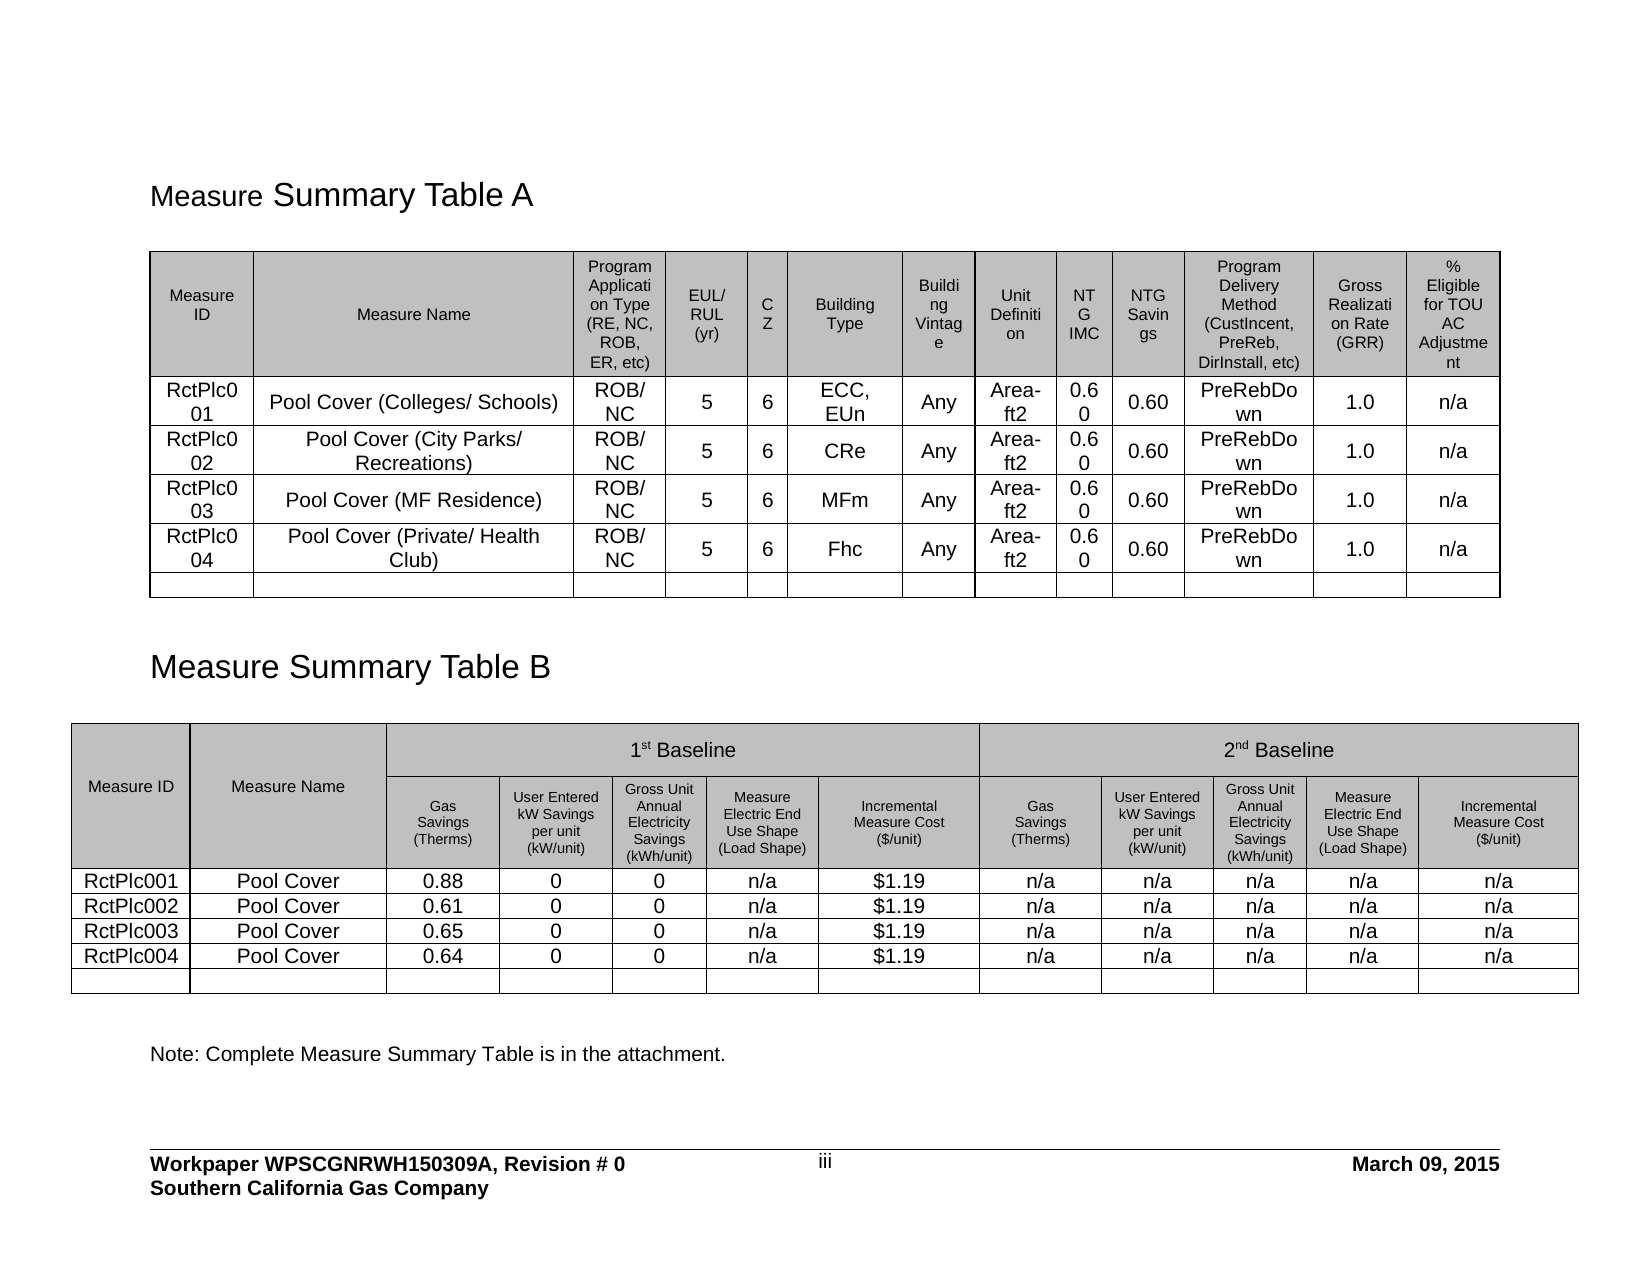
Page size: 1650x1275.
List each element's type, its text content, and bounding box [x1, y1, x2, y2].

table_cell Incremental Measure Cost ($/unit) [819, 777, 979, 868]
table_cell 0 [613, 894, 706, 918]
table_cell [574, 573, 665, 597]
table_cell Pool Cover (Private/ Health Club) [254, 524, 573, 572]
table_header 1st Baseline [387, 724, 979, 776]
table_cell n/a [1419, 894, 1578, 918]
table_header Unit Definition [976, 252, 1056, 376]
table_cell CRe [788, 426, 902, 474]
table_cell n/a [1307, 869, 1418, 893]
table_header Measure ID [72, 724, 189, 868]
table_cell [1307, 969, 1418, 993]
table_cell n/a [980, 894, 1101, 918]
table_cell [1214, 969, 1306, 993]
table_cell 5 [666, 524, 747, 572]
table_cell n/a [1214, 894, 1306, 918]
table_cell RctPlc002 [151, 426, 253, 474]
table_cell 0.60 [1113, 377, 1184, 425]
table_cell Pool Cover (Colleges/ Schools) [254, 377, 573, 425]
table_cell Gas Savings (Therms) [980, 777, 1101, 868]
table_cell RctPlc004 [72, 944, 189, 968]
table_cell Incremental Measure Cost ($/unit) [1419, 777, 1578, 868]
table_cell Area-ft2 [976, 475, 1056, 523]
table_cell Any [903, 377, 974, 425]
table_cell [500, 969, 612, 993]
table_cell [1314, 573, 1406, 597]
table_cell [748, 573, 787, 597]
table_cell Area-ft2 [976, 377, 1056, 425]
table_cell Pool Cover [191, 869, 386, 893]
table_cell n/a [1102, 919, 1213, 943]
table_cell n/a [1407, 475, 1499, 523]
table_cell n/a [1407, 524, 1499, 572]
table_header Program Application Type (RE, NC, ROB, ER, etc) [574, 252, 665, 376]
table_cell [151, 573, 253, 597]
table_cell User Entered kW Savings per unit (kW/unit) [500, 777, 612, 868]
table_cell n/a [1419, 919, 1578, 943]
table_cell 6 [748, 426, 787, 474]
table_header Gross Realization Rate (GRR) [1314, 252, 1406, 376]
table_cell n/a [707, 944, 818, 968]
table_cell 0.88 [387, 869, 499, 893]
table_cell [254, 573, 573, 597]
table_cell 0 [500, 944, 612, 968]
table_cell Gross Unit Annual Electricity Savings (kWh/unit) [1214, 777, 1306, 868]
table_header NTG IMC [1057, 252, 1112, 376]
table_cell [1113, 573, 1184, 597]
table_cell [976, 573, 1056, 597]
table_cell 0.64 [387, 944, 499, 968]
table_header NTG Savings [1113, 252, 1184, 376]
table_cell PreRebDown [1185, 524, 1313, 572]
table_header EUL/RUL (yr) [666, 252, 747, 376]
table_cell [980, 969, 1101, 993]
table_cell PreRebDown [1185, 377, 1313, 425]
table_cell n/a [1407, 426, 1499, 474]
table_header Building Vintage [903, 252, 974, 376]
table_cell MFm [788, 475, 902, 523]
table_cell 1.0 [1314, 475, 1406, 523]
table_cell n/a [1214, 944, 1306, 968]
table_cell n/a [707, 919, 818, 943]
table_cell Area-ft2 [976, 426, 1056, 474]
table_cell Measure Electric End Use Shape (Load Shape) [707, 777, 818, 868]
table_header Measure Name [254, 252, 573, 376]
table_cell Pool Cover [191, 944, 386, 968]
table_cell 5 [666, 426, 747, 474]
table_cell [1102, 969, 1213, 993]
table_cell Any [903, 475, 974, 523]
table_cell 1.0 [1314, 524, 1406, 572]
table_cell RctPlc003 [72, 919, 189, 943]
table_cell RctPlc001 [151, 377, 253, 425]
table_cell 0.60 [1057, 377, 1112, 425]
table_cell RctPlc003 [151, 475, 253, 523]
table_cell Area-ft2 [976, 524, 1056, 572]
text Measure Summary Table A [150, 175, 1500, 213]
table_cell $1.19 [819, 894, 979, 918]
table_cell 0 [500, 919, 612, 943]
table_cell 0.65 [387, 919, 499, 943]
table_cell [666, 573, 747, 597]
table_cell [1057, 573, 1112, 597]
table_cell 0 [613, 919, 706, 943]
table_cell Gas Savings (Therms) [387, 777, 499, 868]
table_cell 0.60 [1057, 524, 1112, 572]
table_cell 0.61 [387, 894, 499, 918]
table_cell n/a [1102, 944, 1213, 968]
table_cell n/a [707, 869, 818, 893]
table_cell 6 [748, 377, 787, 425]
table_cell n/a [980, 919, 1101, 943]
table_cell Any [903, 524, 974, 572]
table_cell n/a [1419, 869, 1578, 893]
table_cell n/a [980, 944, 1101, 968]
table_header Program Delivery Method (CustIncent, PreReb, DirInstall, etc) [1185, 252, 1313, 376]
table_cell [903, 573, 974, 597]
table_header % Eligible for TOU AC Adjustment [1407, 252, 1499, 376]
table_cell $1.19 [819, 919, 979, 943]
text Note: Complete Measure Summary Table is in the attachment. [150, 1042, 1500, 1066]
table_cell [1185, 573, 1313, 597]
table_cell RctPlc004 [151, 524, 253, 572]
table_cell ROB/NC [574, 475, 665, 523]
table_cell Pool Cover [191, 919, 386, 943]
table_cell n/a [1214, 869, 1306, 893]
table_cell 6 [748, 524, 787, 572]
table_cell 0 [613, 869, 706, 893]
table_cell RctPlc002 [72, 894, 189, 918]
table_cell 5 [666, 377, 747, 425]
table_cell n/a [1407, 377, 1499, 425]
table_cell n/a [1214, 919, 1306, 943]
table_cell [1407, 573, 1499, 597]
table_cell Pool Cover [191, 894, 386, 918]
table_cell [613, 969, 706, 993]
table_cell Measure Electric End Use Shape (Load Shape) [1307, 777, 1418, 868]
table_cell n/a [1102, 869, 1213, 893]
table_cell 1.0 [1314, 377, 1406, 425]
table_header 2nd Baseline [980, 724, 1578, 776]
table_cell ECC, EUn [788, 377, 902, 425]
table_cell n/a [1307, 919, 1418, 943]
table_cell [1419, 969, 1578, 993]
table_cell ROB/NC [574, 377, 665, 425]
table_cell [387, 969, 499, 993]
table_cell 5 [666, 475, 747, 523]
table_cell [819, 969, 979, 993]
table_cell $1.19 [819, 944, 979, 968]
table_cell PreRebDown [1185, 426, 1313, 474]
table_cell n/a [1307, 894, 1418, 918]
table_cell [788, 573, 902, 597]
table_cell 0 [613, 944, 706, 968]
table_cell 0.60 [1113, 524, 1184, 572]
table_cell PreRebDown [1185, 475, 1313, 523]
table_header CZ [748, 252, 787, 376]
table_cell Pool Cover (MF Residence) [254, 475, 573, 523]
table_cell 0 [500, 869, 612, 893]
table_cell 0.60 [1113, 426, 1184, 474]
table_cell User Entered kW Savings per unit (kW/unit) [1102, 777, 1213, 868]
table_cell ROB/NC [574, 426, 665, 474]
table_header Building Type [788, 252, 902, 376]
table_header Measure Name [191, 724, 386, 868]
table_cell n/a [980, 869, 1101, 893]
table_cell Gross Unit Annual Electricity Savings (kWh/unit) [613, 777, 706, 868]
table_cell 0 [500, 894, 612, 918]
table_cell ROB/NC [574, 524, 665, 572]
table_cell RctPlc001 [72, 869, 189, 893]
table_cell [707, 969, 818, 993]
table_cell 0.60 [1113, 475, 1184, 523]
table_cell [191, 969, 386, 993]
table_cell [72, 969, 189, 993]
table_cell 6 [748, 475, 787, 523]
table_header Measure ID [151, 252, 253, 376]
table_cell n/a [1102, 894, 1213, 918]
table_cell Fhc [788, 524, 902, 572]
table_cell Any [903, 426, 974, 474]
table_cell n/a [1419, 944, 1578, 968]
table_cell 0.60 [1057, 475, 1112, 523]
text Measure Summary Table B [150, 647, 1500, 686]
table_cell Pool Cover (City Parks/ Recreations) [254, 426, 573, 474]
table_cell 0.60 [1057, 426, 1112, 474]
table_cell 1.0 [1314, 426, 1406, 474]
table_cell n/a [1307, 944, 1418, 968]
table_cell n/a [707, 894, 818, 918]
table_cell $1.19 [819, 869, 979, 893]
